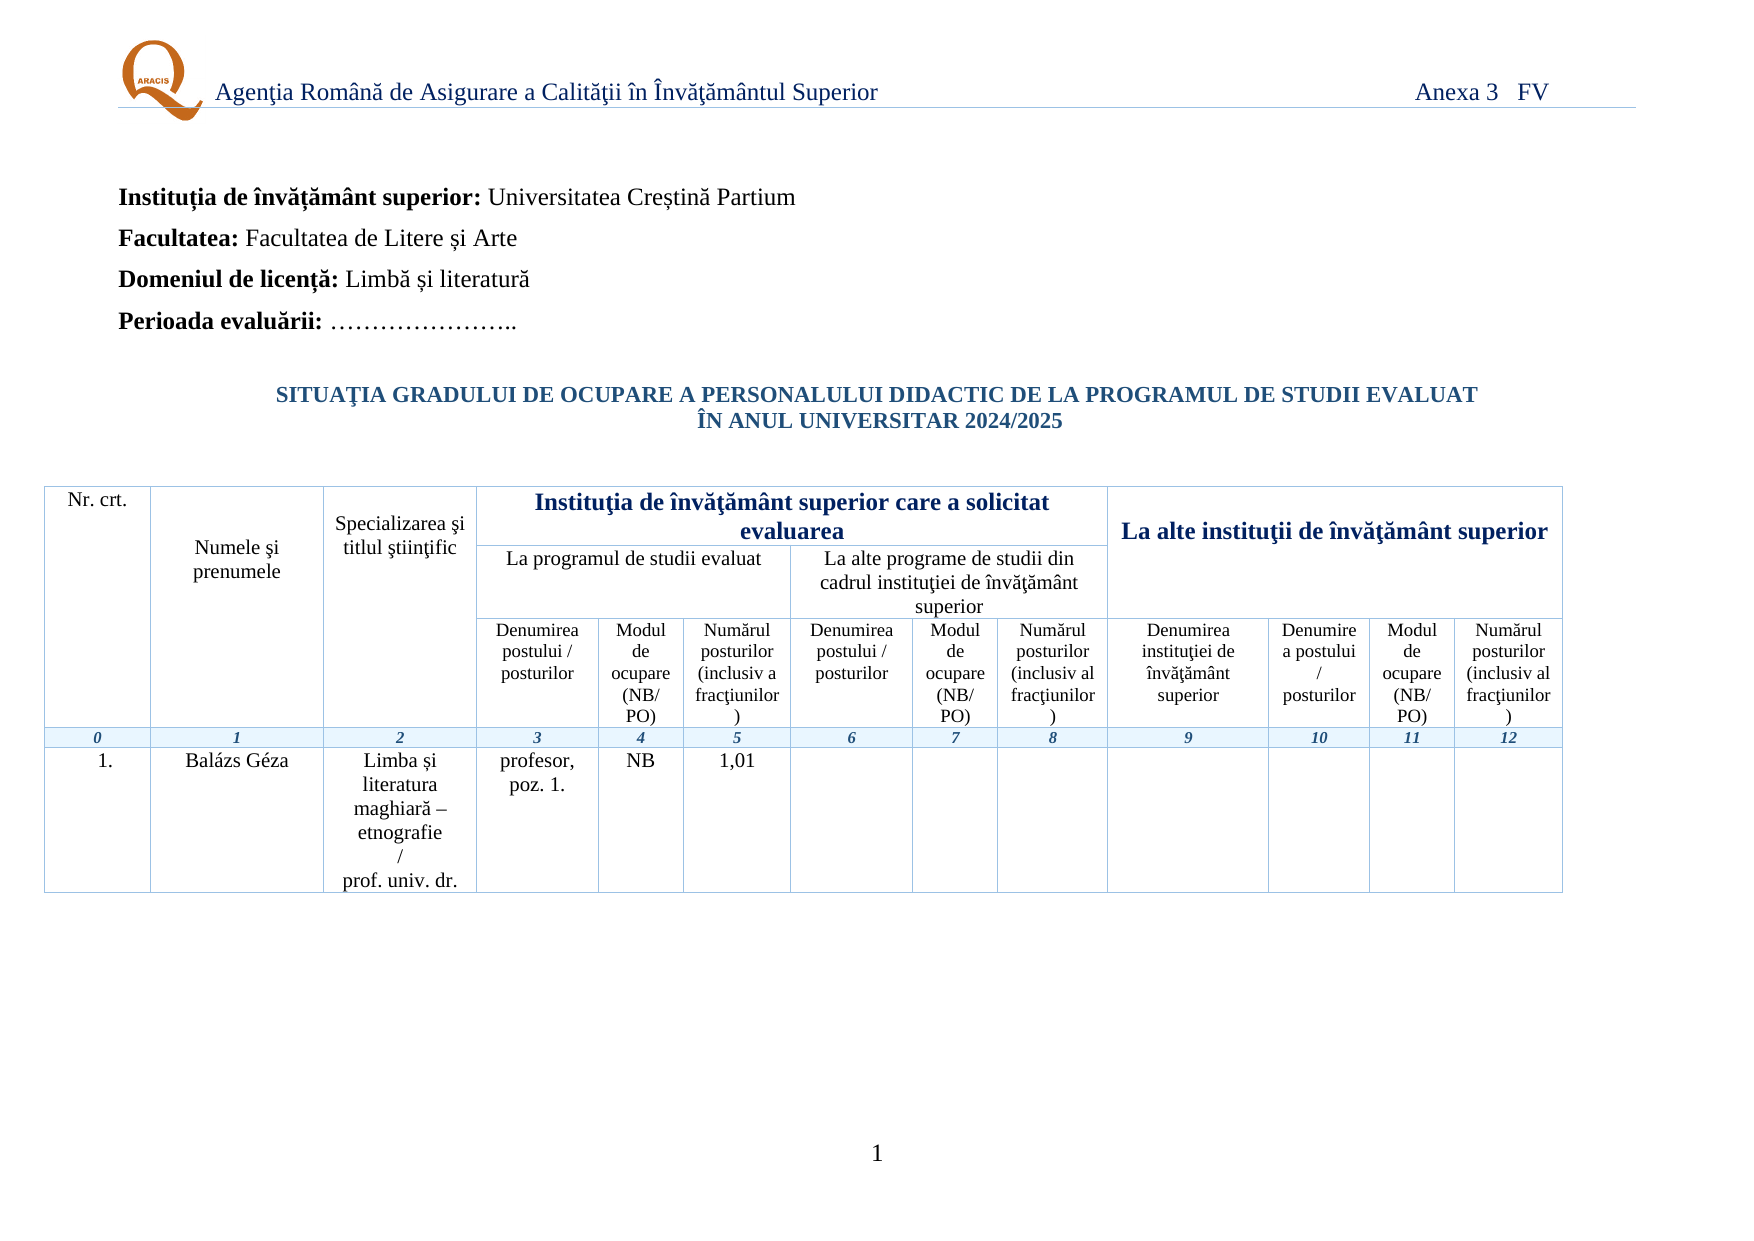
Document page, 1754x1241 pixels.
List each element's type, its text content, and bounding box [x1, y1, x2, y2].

table_header Instituţia de învăţământ superior care a solicitat evaluarea [477, 487, 1107, 544]
table_cell 6 [791, 728, 912, 747]
table_cell NB [599, 748, 683, 892]
table_cell 9 [1108, 728, 1268, 747]
table_cell [45, 748, 150, 892]
table_cell Denumirea instituţiei de învăţământ superior [1108, 619, 1268, 727]
table_cell 10 [1269, 728, 1369, 747]
table_cell Numărul posturilor (inclusiv al fracţiunilor) [998, 619, 1107, 727]
table_cell [1269, 748, 1369, 892]
text Facultatea: Facultatea de Litere și Arte [118, 223, 1636, 252]
table_cell [998, 748, 1107, 892]
table_cell Denumirea postului / posturilor [477, 619, 598, 727]
table_cell 5 [684, 728, 790, 747]
table_cell Limba și literatura maghiară – etnografie / prof. univ. dr. [324, 748, 476, 892]
table_cell Denumirea postului / posturilor [1269, 619, 1369, 727]
table_cell [1455, 748, 1562, 892]
text Perioada evaluării: ………………….. [118, 306, 1636, 334]
text SITUAŢIA GRADULUI DE OCUPARE A PERSONALULUI DIDACTIC DE LA PROGRAMUL DE STUDII EVALUAT [118, 381, 1636, 407]
table_cell 1 [151, 728, 323, 747]
table_header Numele şi prenumele [151, 487, 323, 727]
table_cell Numărul posturilor (inclusiv al fracţiunilor) [1455, 619, 1562, 727]
text ÎN ANUL UNIVERSITAR 2024/2025 [118, 407, 1636, 433]
table_cell [1108, 748, 1268, 892]
table_header Specializarea şi titlul ştiinţific [324, 487, 476, 727]
table_cell 11 [1370, 728, 1454, 747]
table_cell profesor, poz. 1. [477, 748, 598, 892]
text Domeniul de licență: Limbă și literatură [118, 264, 1636, 293]
table_cell 8 [998, 728, 1107, 747]
table_cell 4 [599, 728, 683, 747]
table_cell 2 [324, 728, 476, 747]
table_cell 12 [1455, 728, 1562, 747]
table_cell La alte programe de studii din cadrul instituţiei de învăţământ superior [791, 546, 1107, 618]
table_header La alte instituţii de învăţământ superior [1108, 487, 1562, 618]
table_cell [791, 748, 912, 892]
table_cell Modul de ocupare (NB/PO) [599, 619, 683, 727]
table_cell La programul de studii evaluat [477, 546, 790, 618]
table_cell 0 [45, 728, 150, 747]
table_header Nr. crt. [45, 487, 150, 727]
table_cell 7 [913, 728, 997, 747]
table_cell 3 [477, 728, 598, 747]
table_cell Balázs Géza [151, 748, 323, 892]
table_cell 1,01 [684, 748, 790, 892]
table_cell Modul de ocupare (NB/PO) [913, 619, 997, 727]
table_cell Denumirea postului / posturilor [791, 619, 912, 727]
table_cell Numărul posturilor (inclusiv a fracţiunilor) [684, 619, 790, 727]
table_cell Modul de ocupare (NB/PO) [1370, 619, 1454, 727]
table_cell [913, 748, 997, 892]
text Instituția de învățământ superior: Universitatea Creștină Partium [118, 182, 1636, 211]
table_cell [1370, 748, 1454, 892]
